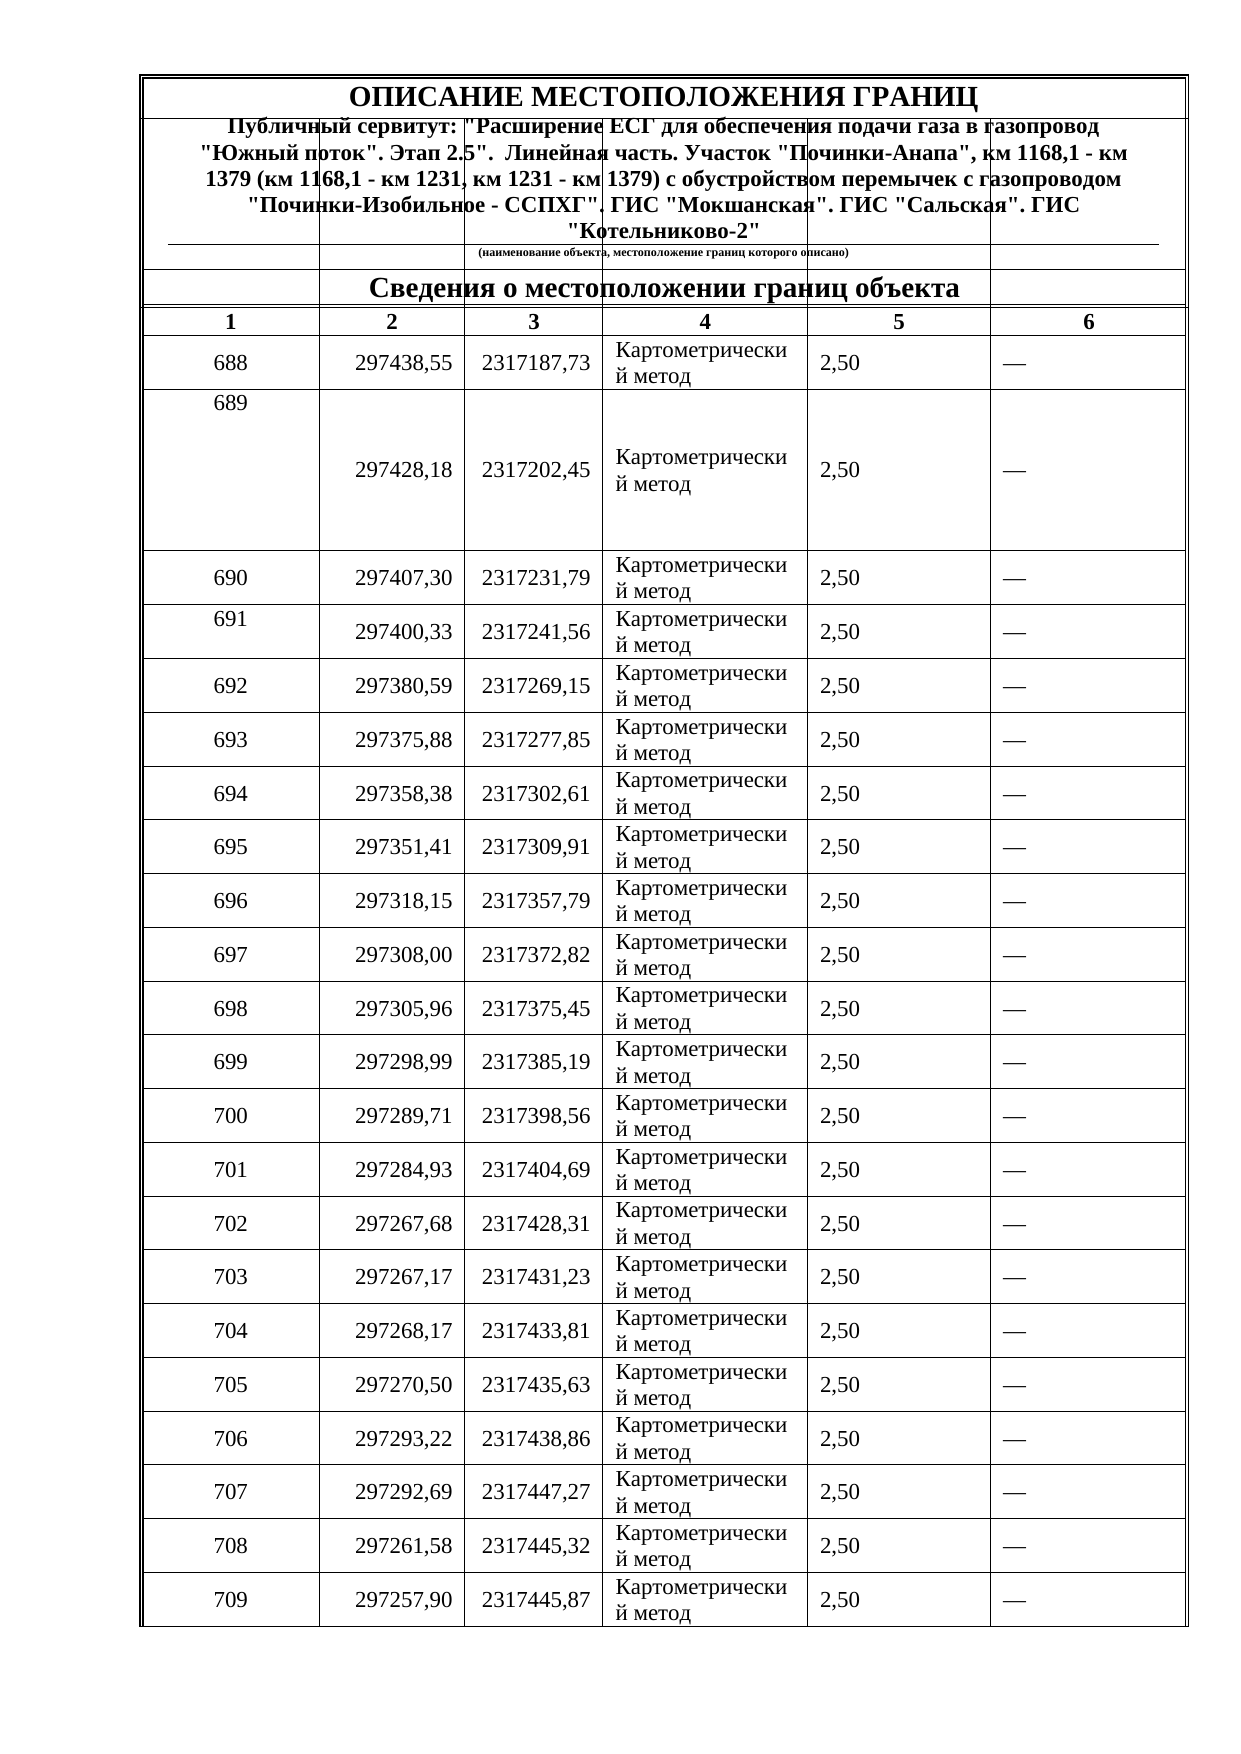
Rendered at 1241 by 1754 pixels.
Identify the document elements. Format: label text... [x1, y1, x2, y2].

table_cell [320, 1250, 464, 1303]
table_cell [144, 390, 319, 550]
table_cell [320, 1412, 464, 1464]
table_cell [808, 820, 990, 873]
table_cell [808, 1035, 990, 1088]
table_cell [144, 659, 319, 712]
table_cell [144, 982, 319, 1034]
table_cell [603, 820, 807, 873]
table_header 2 [320, 308, 464, 335]
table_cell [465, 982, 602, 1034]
table_header 6 [991, 270, 1185, 304]
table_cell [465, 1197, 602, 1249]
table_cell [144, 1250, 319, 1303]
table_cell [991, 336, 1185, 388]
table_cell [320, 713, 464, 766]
table_header 6 [991, 308, 1185, 335]
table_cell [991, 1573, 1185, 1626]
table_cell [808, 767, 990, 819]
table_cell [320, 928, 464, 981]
table_header 5 [808, 245, 990, 269]
table_header 3 [465, 245, 602, 269]
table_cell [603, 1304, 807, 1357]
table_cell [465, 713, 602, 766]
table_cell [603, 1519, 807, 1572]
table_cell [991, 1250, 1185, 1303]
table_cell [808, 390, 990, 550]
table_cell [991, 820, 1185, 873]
table_header 2 [320, 270, 464, 304]
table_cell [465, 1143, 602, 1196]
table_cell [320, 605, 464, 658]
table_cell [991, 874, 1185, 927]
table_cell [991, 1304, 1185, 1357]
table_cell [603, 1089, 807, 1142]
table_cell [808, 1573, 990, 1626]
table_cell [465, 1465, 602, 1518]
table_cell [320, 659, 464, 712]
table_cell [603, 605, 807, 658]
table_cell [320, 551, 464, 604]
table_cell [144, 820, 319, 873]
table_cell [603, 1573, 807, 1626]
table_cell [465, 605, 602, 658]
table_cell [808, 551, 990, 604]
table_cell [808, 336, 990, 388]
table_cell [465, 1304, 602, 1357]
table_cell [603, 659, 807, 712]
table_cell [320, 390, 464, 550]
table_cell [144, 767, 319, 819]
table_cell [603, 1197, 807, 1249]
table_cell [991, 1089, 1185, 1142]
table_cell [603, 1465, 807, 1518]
table_header 5 [808, 119, 990, 244]
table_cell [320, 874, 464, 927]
table_header 3 [465, 119, 602, 244]
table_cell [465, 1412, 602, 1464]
table_header 3 [465, 308, 602, 335]
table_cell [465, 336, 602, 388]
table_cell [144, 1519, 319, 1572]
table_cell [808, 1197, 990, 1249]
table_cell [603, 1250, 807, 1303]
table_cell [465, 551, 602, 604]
table_header 5 [808, 308, 990, 335]
table_header 1 [144, 308, 319, 335]
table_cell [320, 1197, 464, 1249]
table_header 5 [808, 270, 990, 304]
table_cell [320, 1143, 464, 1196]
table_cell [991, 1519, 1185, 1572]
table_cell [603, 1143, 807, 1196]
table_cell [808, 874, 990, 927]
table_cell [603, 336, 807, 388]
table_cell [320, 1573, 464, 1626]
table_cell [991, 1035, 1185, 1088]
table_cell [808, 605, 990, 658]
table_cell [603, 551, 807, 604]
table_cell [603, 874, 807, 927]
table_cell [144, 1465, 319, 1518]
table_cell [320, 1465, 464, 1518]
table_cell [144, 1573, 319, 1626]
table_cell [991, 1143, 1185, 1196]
table_header 1 [144, 270, 319, 304]
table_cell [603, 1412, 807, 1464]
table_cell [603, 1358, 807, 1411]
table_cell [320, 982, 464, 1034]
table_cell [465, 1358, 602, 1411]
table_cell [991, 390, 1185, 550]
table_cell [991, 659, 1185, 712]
table_header 1 [144, 119, 319, 269]
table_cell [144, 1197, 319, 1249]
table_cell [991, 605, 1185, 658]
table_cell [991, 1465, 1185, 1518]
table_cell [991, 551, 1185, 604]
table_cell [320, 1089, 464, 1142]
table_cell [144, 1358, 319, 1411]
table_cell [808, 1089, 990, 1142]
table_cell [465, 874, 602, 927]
table_header 2 [320, 245, 464, 269]
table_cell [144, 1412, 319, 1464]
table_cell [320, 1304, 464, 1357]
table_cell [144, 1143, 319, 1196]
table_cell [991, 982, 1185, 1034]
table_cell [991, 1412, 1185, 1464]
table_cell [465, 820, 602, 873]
table_header 4 [603, 245, 807, 269]
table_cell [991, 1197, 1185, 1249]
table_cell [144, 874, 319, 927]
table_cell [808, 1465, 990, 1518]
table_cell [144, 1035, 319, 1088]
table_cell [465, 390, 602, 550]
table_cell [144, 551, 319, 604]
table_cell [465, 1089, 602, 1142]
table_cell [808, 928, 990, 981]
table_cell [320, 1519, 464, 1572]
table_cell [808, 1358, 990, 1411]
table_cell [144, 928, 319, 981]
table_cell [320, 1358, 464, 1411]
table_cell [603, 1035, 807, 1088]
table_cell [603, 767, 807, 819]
table_header 4 [603, 308, 807, 335]
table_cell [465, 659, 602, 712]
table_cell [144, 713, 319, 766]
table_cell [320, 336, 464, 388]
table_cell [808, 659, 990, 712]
table_header 4 [603, 119, 807, 244]
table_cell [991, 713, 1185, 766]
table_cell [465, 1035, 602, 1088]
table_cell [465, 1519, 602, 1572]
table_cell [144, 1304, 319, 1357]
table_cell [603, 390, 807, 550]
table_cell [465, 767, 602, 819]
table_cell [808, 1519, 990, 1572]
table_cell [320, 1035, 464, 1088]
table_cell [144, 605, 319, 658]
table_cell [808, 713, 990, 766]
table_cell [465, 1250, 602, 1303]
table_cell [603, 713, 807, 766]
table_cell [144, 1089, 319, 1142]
table_header 4 [603, 270, 807, 304]
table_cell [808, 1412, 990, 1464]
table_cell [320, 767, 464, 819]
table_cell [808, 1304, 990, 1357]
table_header 3 [465, 270, 602, 304]
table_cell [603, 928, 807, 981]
table_header 2 [320, 119, 464, 244]
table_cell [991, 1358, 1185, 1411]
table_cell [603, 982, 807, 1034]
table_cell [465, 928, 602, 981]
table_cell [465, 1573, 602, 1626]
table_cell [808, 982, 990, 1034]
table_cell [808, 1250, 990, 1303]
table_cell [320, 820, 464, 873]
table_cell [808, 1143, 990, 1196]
table_header 6 [991, 119, 1185, 269]
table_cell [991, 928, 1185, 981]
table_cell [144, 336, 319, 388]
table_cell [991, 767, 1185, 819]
